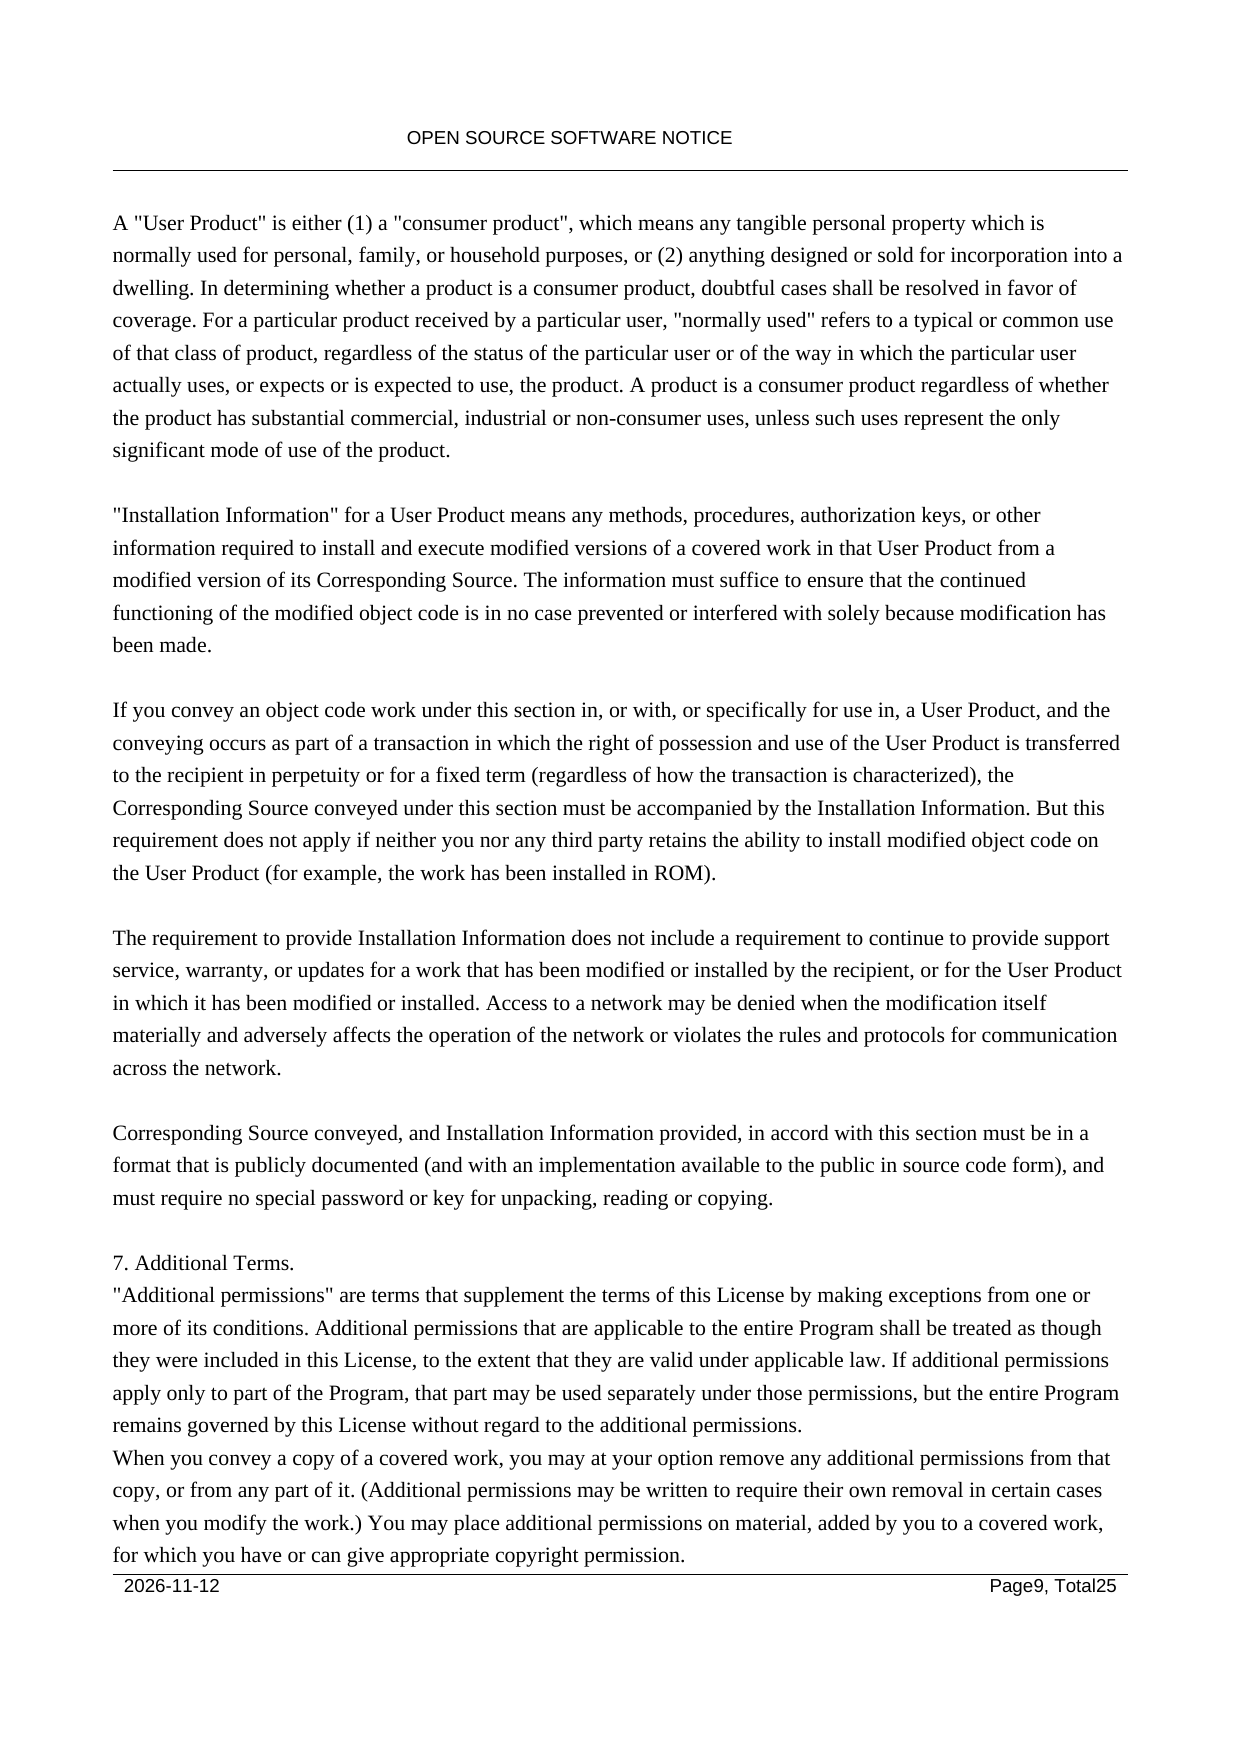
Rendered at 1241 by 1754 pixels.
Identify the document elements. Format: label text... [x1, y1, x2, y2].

text If you convey an object code work under this section in, or with, or specifically for use in, a User Product, and the conveying occurs as part of a transaction in which the right of possession and use of the User Product is transferred to the recipient in perpetuity or for a fixed term (regardless of how the transaction is characterized), the Corresponding Source conveyed under this section must be accompanied by the Installation Information. But this requirement does not apply if neither you nor any third party retains the ability to install modified object code on the User Product (for example, the work has been installed in ROM). [112, 694, 1128, 889]
text The requirement to provide Installation Information does not include a requirement to continue to provide support service, warranty, or updates for a work that has been modified or installed by the recipient, or for the User Product in which it has been modified or installed. Access to a network may be denied when the modification itself materially and adversely affects the operation of the network or violates the rules and protocols for communication across the network. [112, 921, 1128, 1084]
text "Installation Information" for a User Product means any methods, procedures, authorization keys, or other information required to install and execute modified versions of a covered work in that User Product from a modified version of its Corresponding Source. The information must suffice to ensure that the continued functioning of the modified object code is in no case prevented or interfered with solely because modification has been made. [112, 499, 1128, 661]
text 7. Additional Terms. [112, 1246, 1128, 1279]
text When you convey a copy of a covered work, you may at your option remove any additional permissions from that copy, or from any part of it. (Additional permissions may be written to require their own removal in certain cases when you modify the work.) You may place additional permissions on material, added by you to a covered work, for which you have or can give appropriate copyright permission. [112, 1441, 1128, 1571]
text "Additional permissions" are terms that supplement the terms of this License by making exceptions from one or more of its conditions. Additional permissions that are applicable to the entire Program shall be treated as though they were included in this License, to the extent that they are valid under applicable law. If additional permissions apply only to part of the Program, that part may be used separately under those permissions, but the entire Program remains governed by this License without regard to the additional permissions. [112, 1279, 1128, 1441]
text A "User Product" is either (1) a "consumer product", which means any tangible personal property which is normally used for personal, family, or household purposes, or (2) anything designed or sold for incorporation into a dwelling. In determining whether a product is a consumer product, doubtful cases shall be resolved in favor of coverage. For a particular product received by a particular user, "normally used" refers to a typical or common use of that class of product, regardless of the status of the particular user or of the way in which the particular user actually uses, or expects or is expected to use, the product. A product is a consumer product regardless of whether the product has substantial commercial, industrial or non-consumer uses, unless such uses represent the only significant mode of use of the product. [112, 206, 1128, 466]
text Corresponding Source conveyed, and Installation Information provided, in accord with this section must be in a format that is publicly documented (and with an implementation available to the public in source code form), and must require no special password or key for unpacking, reading or copying. [112, 1116, 1128, 1214]
